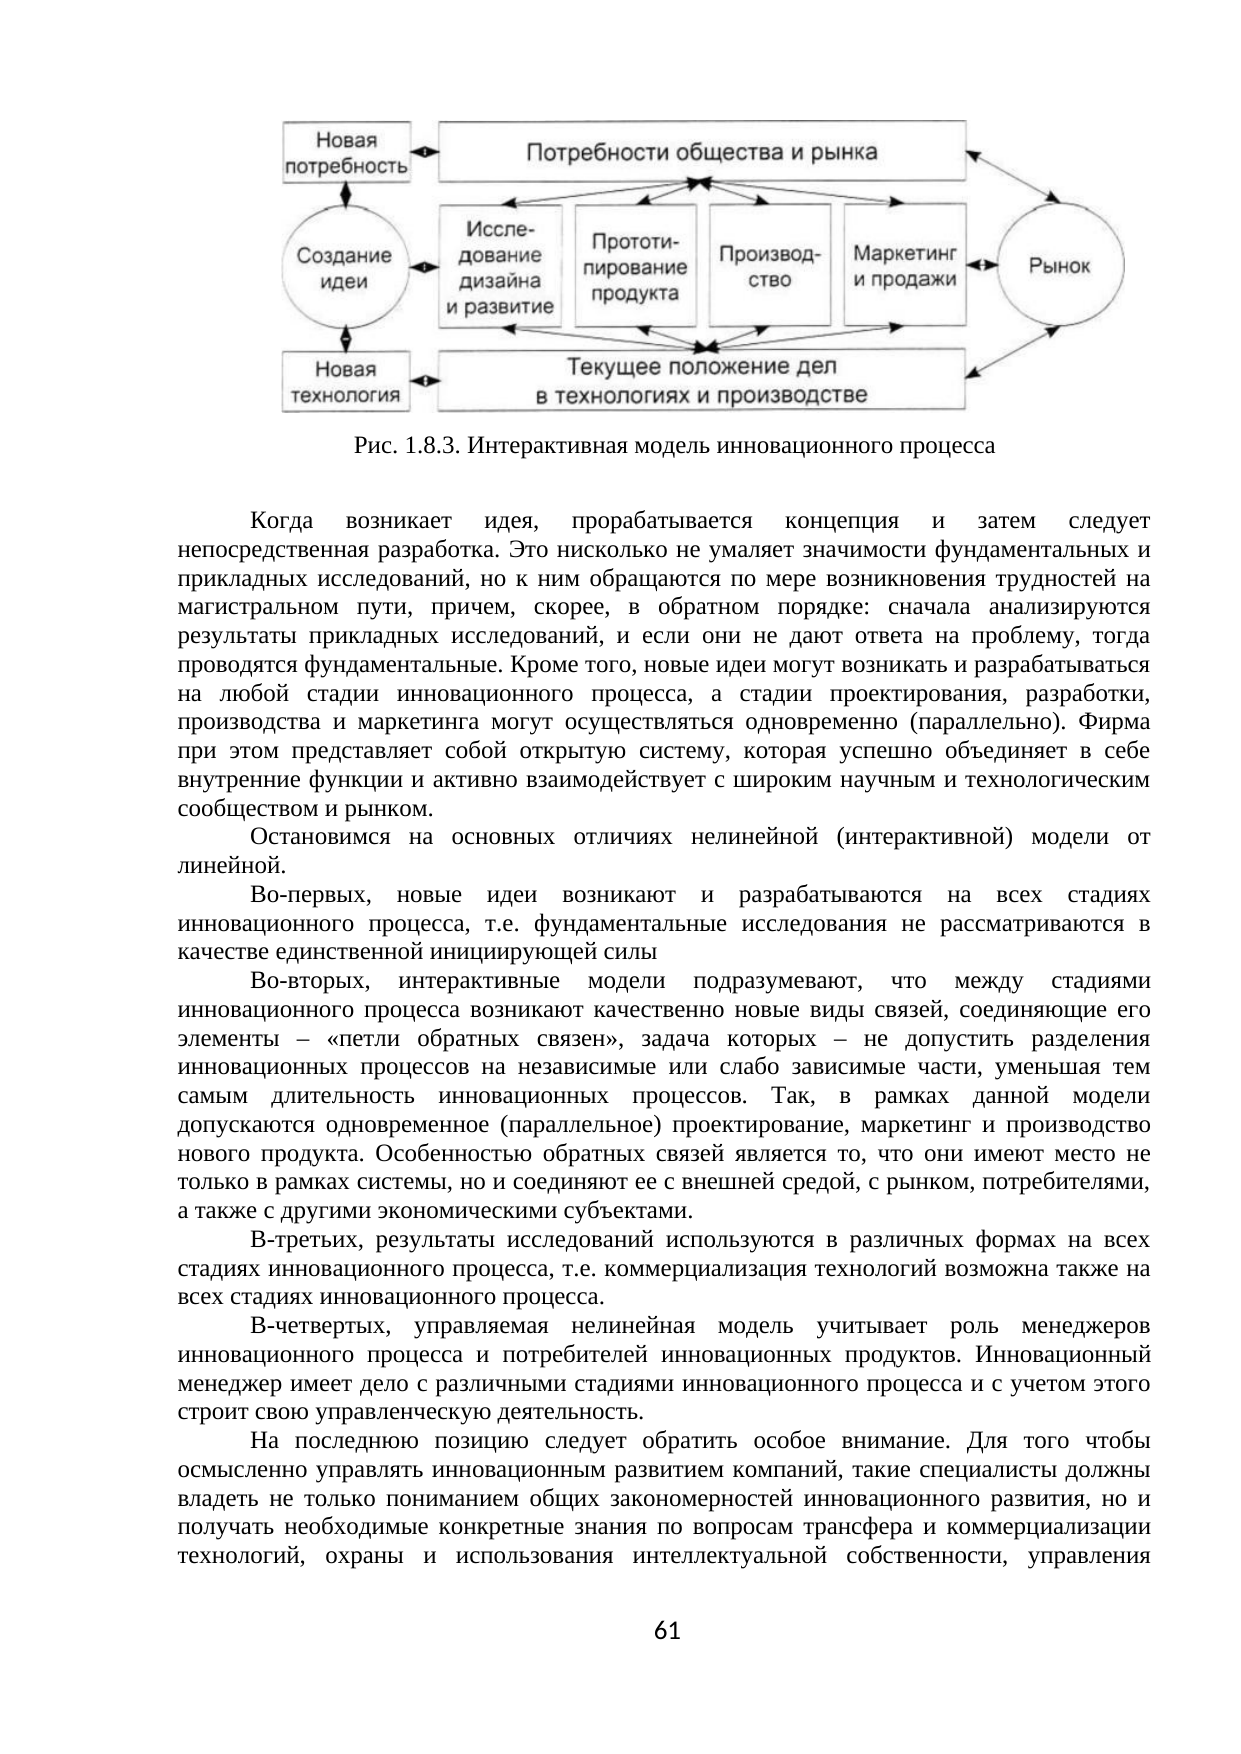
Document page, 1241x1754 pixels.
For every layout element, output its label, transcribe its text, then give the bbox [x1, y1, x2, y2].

text В-третьих, результаты исследований используются в различных формах на всех стадиях инновационного процесса, т.е. коммерциализация технологий возможна также на всех стадиях инновационного процесса. [177, 1224, 1152, 1310]
picture [281, 120, 1125, 413]
text Рис. 1.8.3. Интерактивная модель инновационного процесса [353, 430, 1151, 459]
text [177, 1425, 1152, 1569]
text Во-первых, новые идеи возникают и разрабатываются на всех стадиях инновационного процесса, т.е. фундаментальные исследования не рассматриваются в качестве единственной инициирующей силы [177, 879, 1152, 965]
text В-четвертых, управляемая нелинейная модель учитывает роль менеджеров инновационного процесса и потребителей инновационных продуктов. Инновационный менеджер имеет дело с различными стадиями инновационного процесса и с учетом этого строит свою управленческую деятельность. [177, 1310, 1152, 1425]
text Остановимся на основных отличиях нелинейной (интерактивной) модели от линейной. [177, 821, 1152, 879]
text Во-вторых, интерактивные модели подразумевают, что между стадиями инновационного процесса возникают качественно новые виды связей, соединяющие его элементы – «петли обратных связен», задача которых – не допустить разделения инновационных процессов на независимые или слабо зависимые части, уменьшая тем самым длительность инновационных процессов. Так, в рамках данной модели допускаются одновременное (параллельное) проектирование, маркетинг и производство нового продукта. Особенностью обратных связей является то, что они имеют место не только в рамках системы, но и соединяют ее с внешней средой, с рынком, потребителями, а также с другими экономическими субъектами. [177, 965, 1152, 1224]
text Когда возникает идея, прорабатывается концепция и затем следует непосредственная разработка. Это нисколько не умаляет значимости фундаментальных и прикладных исследований, но к ним обращаются по мере возникновения трудностей на магистральном пути, причем, скорее, в обратном порядке: сначала анализируются результаты прикладных исследований, и если они не дают ответа на проблему, тогда проводятся фундаментальные. Кроме того, новые идеи могут возникать и разрабатываться на любой стадии инновационного процесса, а стадии проектирования, разработки, производства и маркетинга могут осуществляться одновременно (параллельно). Фирма при этом представляет собой открытую систему, которая успешно объединяет в себе внутренние функции и активно взаимодействует с широким научным и технологическим сообществом и рынком. [177, 505, 1152, 821]
